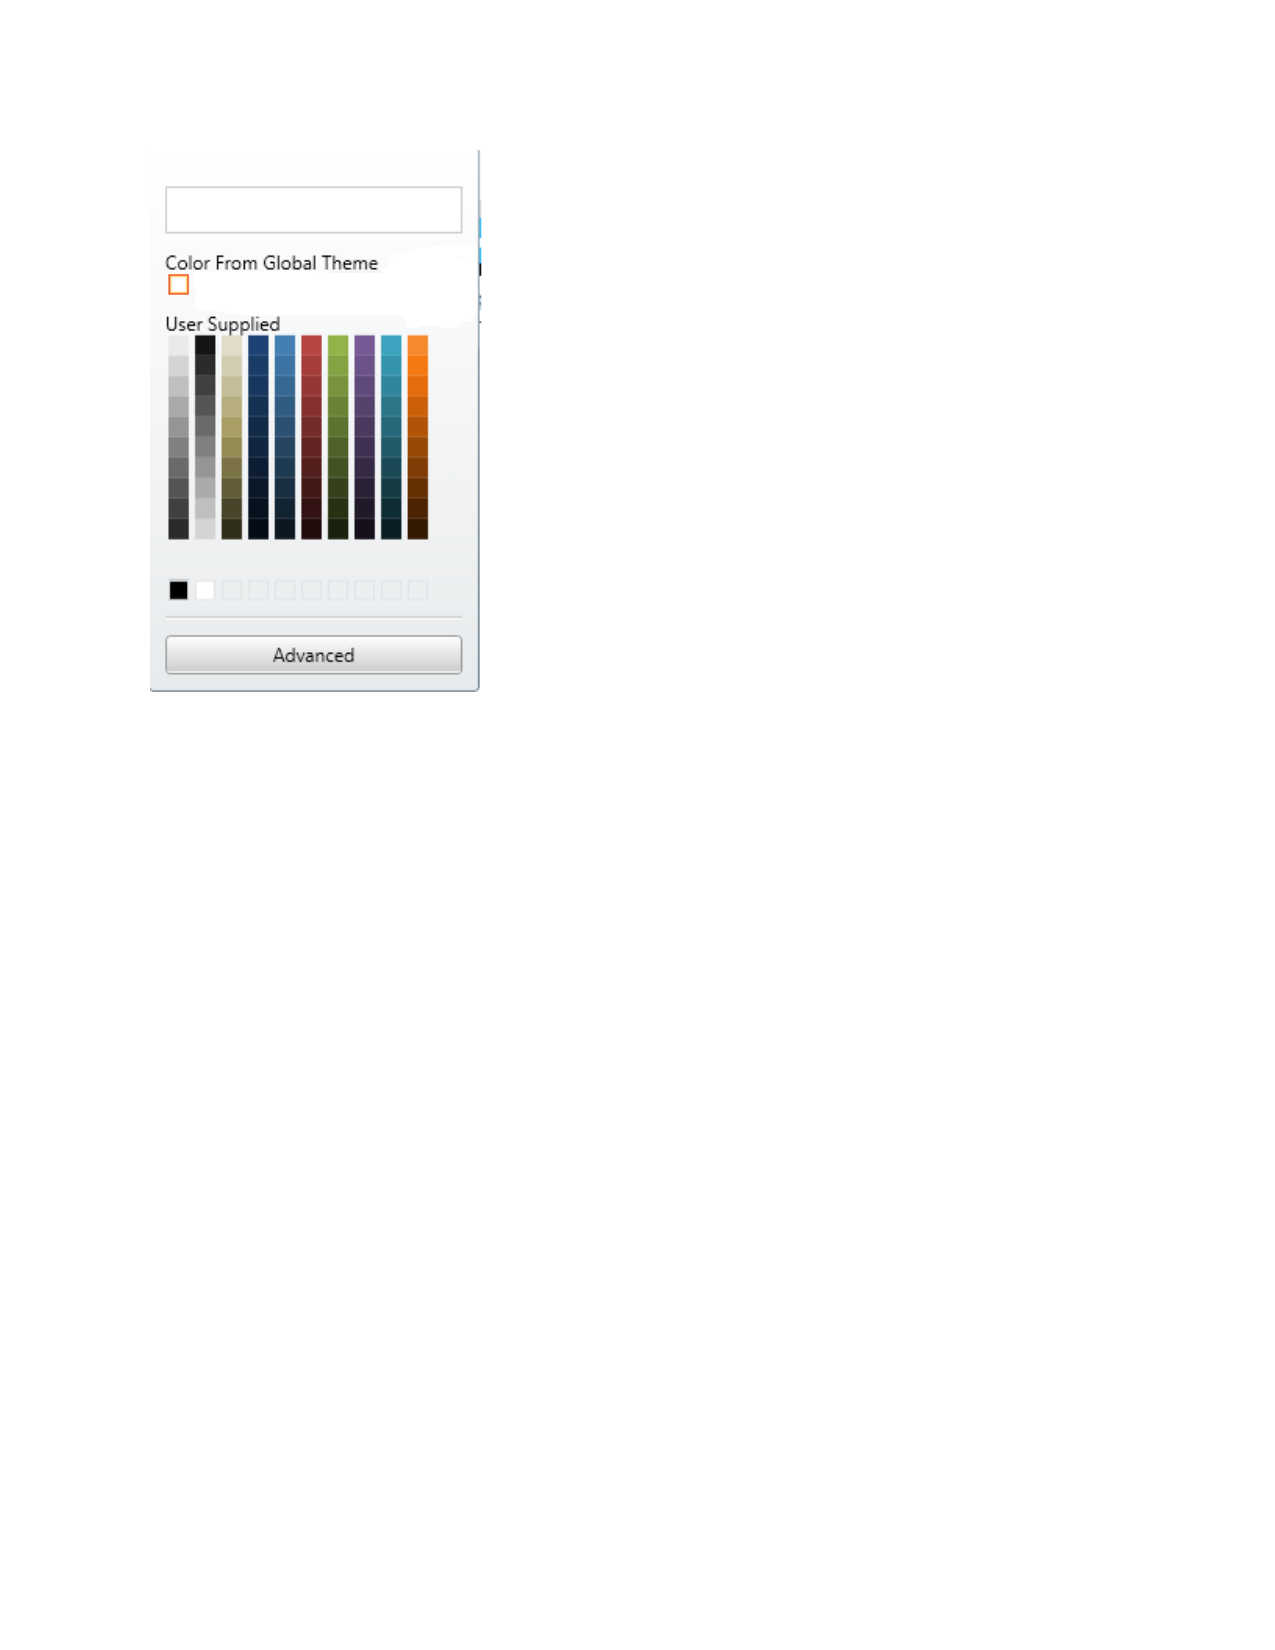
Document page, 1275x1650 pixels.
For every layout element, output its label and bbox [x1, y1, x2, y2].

picture [150, 150, 483, 692]
